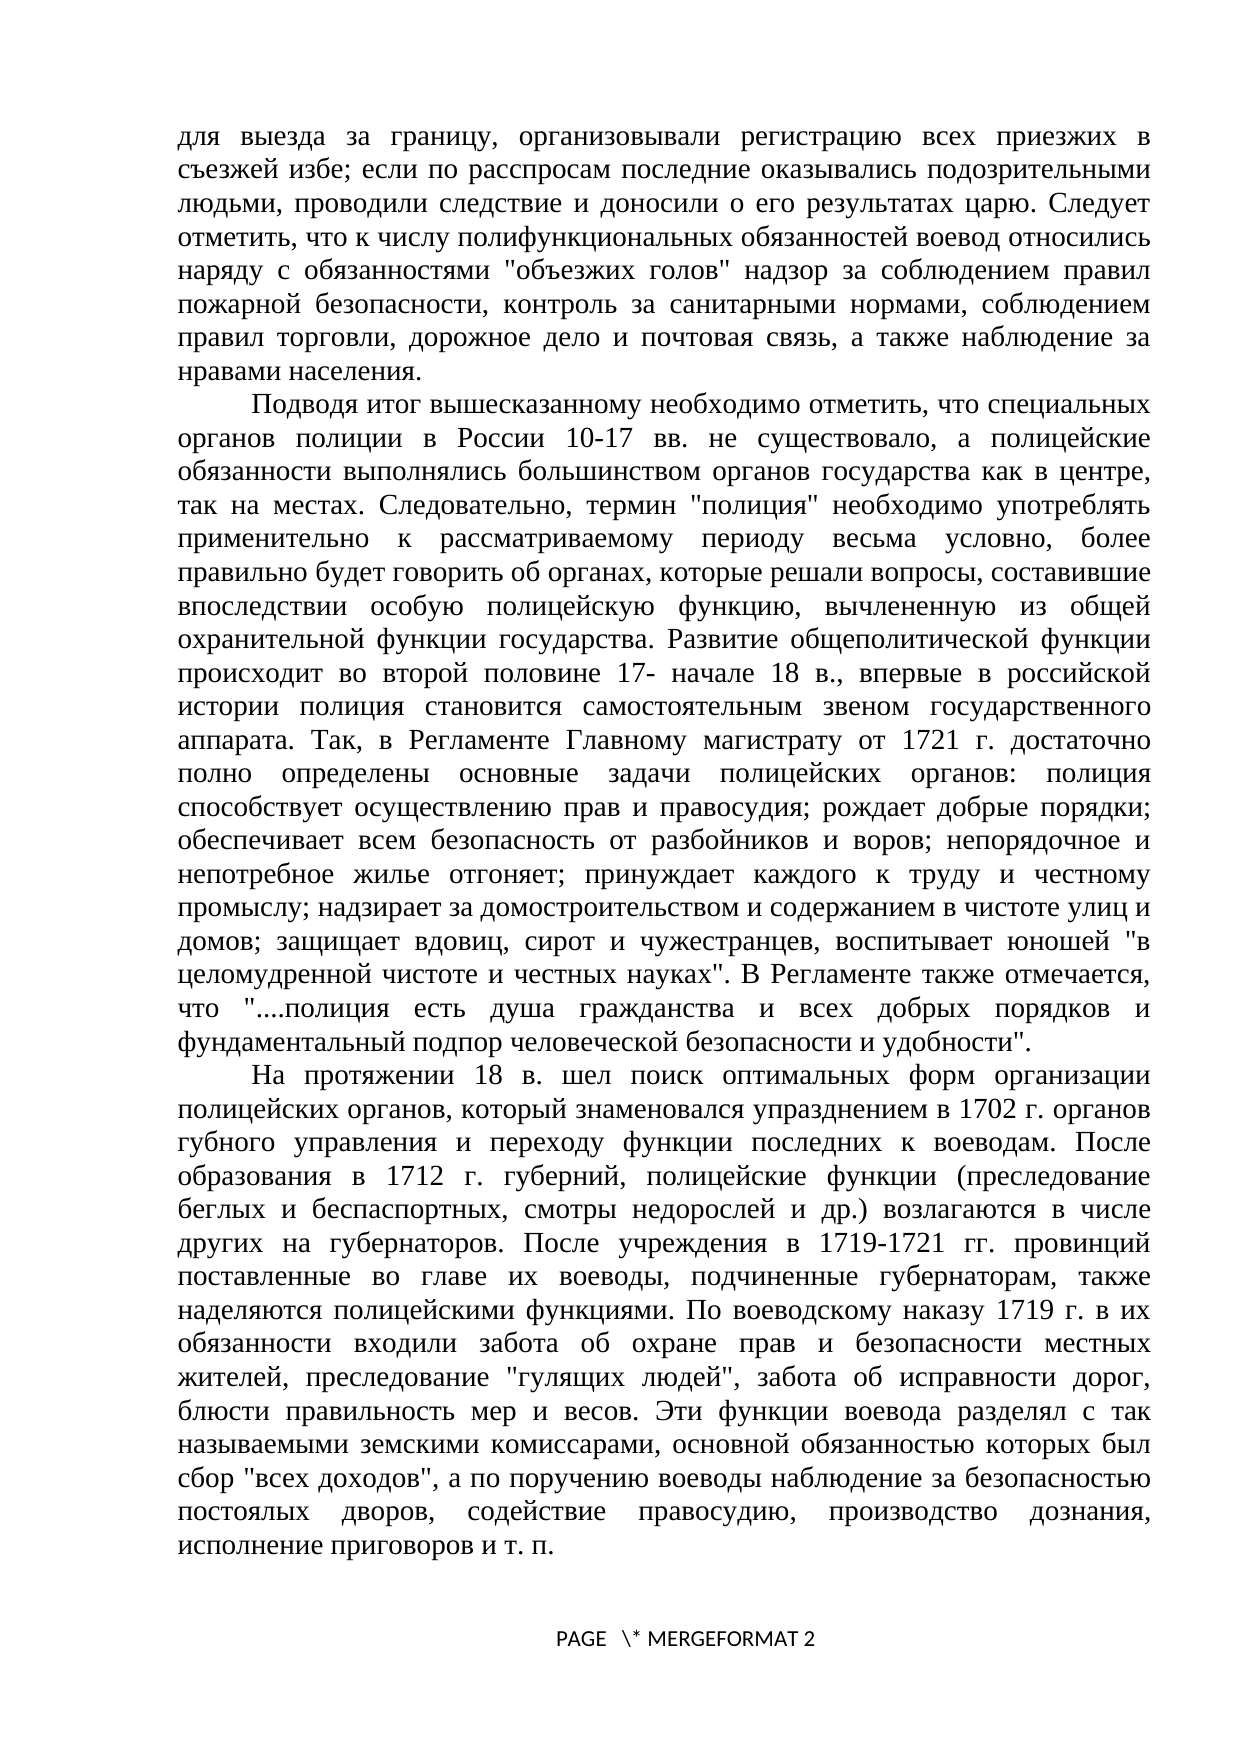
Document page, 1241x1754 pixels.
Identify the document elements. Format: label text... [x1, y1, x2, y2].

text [177, 118, 1152, 386]
text Подводя итог вышесказанному необходимо отметить, что специальных органов полиции в России 10-17 вв. не существовало, а полицейские обязанности выполнялись большинством органов государства как в центре, так на местах. Следовательно, термин "полиция" необходимо употреблять применительно к рассматриваемому периоду весьма условно, более правильно будет говорить об органах, которые решали вопросы, составившие впоследствии особую полицейскую функцию, вычлененную из общей охранительной функции государства. Развитие общеполитической функции происходит во второй половине 17- начале 18 в., впервые в российской истории полиция становится самостоятельным звеном государственного аппарата. Так, в Регламенте Главному магистрату от 1721 г. достаточно полно определены основные задачи полицейских органов: полиция способствует осуществлению прав и правосудия; рождает добрые порядки; обеспечивает всем безопасность от разбойников и воров; непорядочное и непотребное жилье отгоняет; принуждает каждого к труду и честному промыслу; надзирает за домостроительством и содержанием в чистоте улиц и домов; защищает вдовиц, сирот и чужестранцев, воспитывает юношей "в целомудренной чистоте и честных науках". В Регламенте также отмечается, что "....полиция есть душа гражданства и всех добрых порядков и фундаментальный подпор человеческой безопасности и удобности". [177, 386, 1152, 1057]
text На протяжении 18 в. шел поиск оптимальных форм организации полицейских органов, который знаменовался упразднением в 1702 г. органов губного управления и переходу функции последних к воеводам. После образования в 1712 г. губерний, полицейские функции (преследование беглых и беспаспортных, смотры недорослей и др.) возлагаются в числе других на губернаторов. После учреждения в 1719-1721 гг. провинций поставленные во главе их воеводы, подчиненные губернаторам, также наделяются полицейскими функциями. По воеводскому наказу 1719 г. в их обязанности входили забота об охране прав и безопасности местных жителей, преследование "гулящих людей", забота об исправности дорог, блюсти правильность мер и весов. Эти функции воевода разделял с так называемыми земскими комиссарами, основной обязанностью которых был сбор "всех доходов", а по поручению воеводы наблюдение за безопасностью постоялых дворов, содействие правосудию, производство дознания, исполнение приговоров и т. п. [177, 1057, 1152, 1560]
